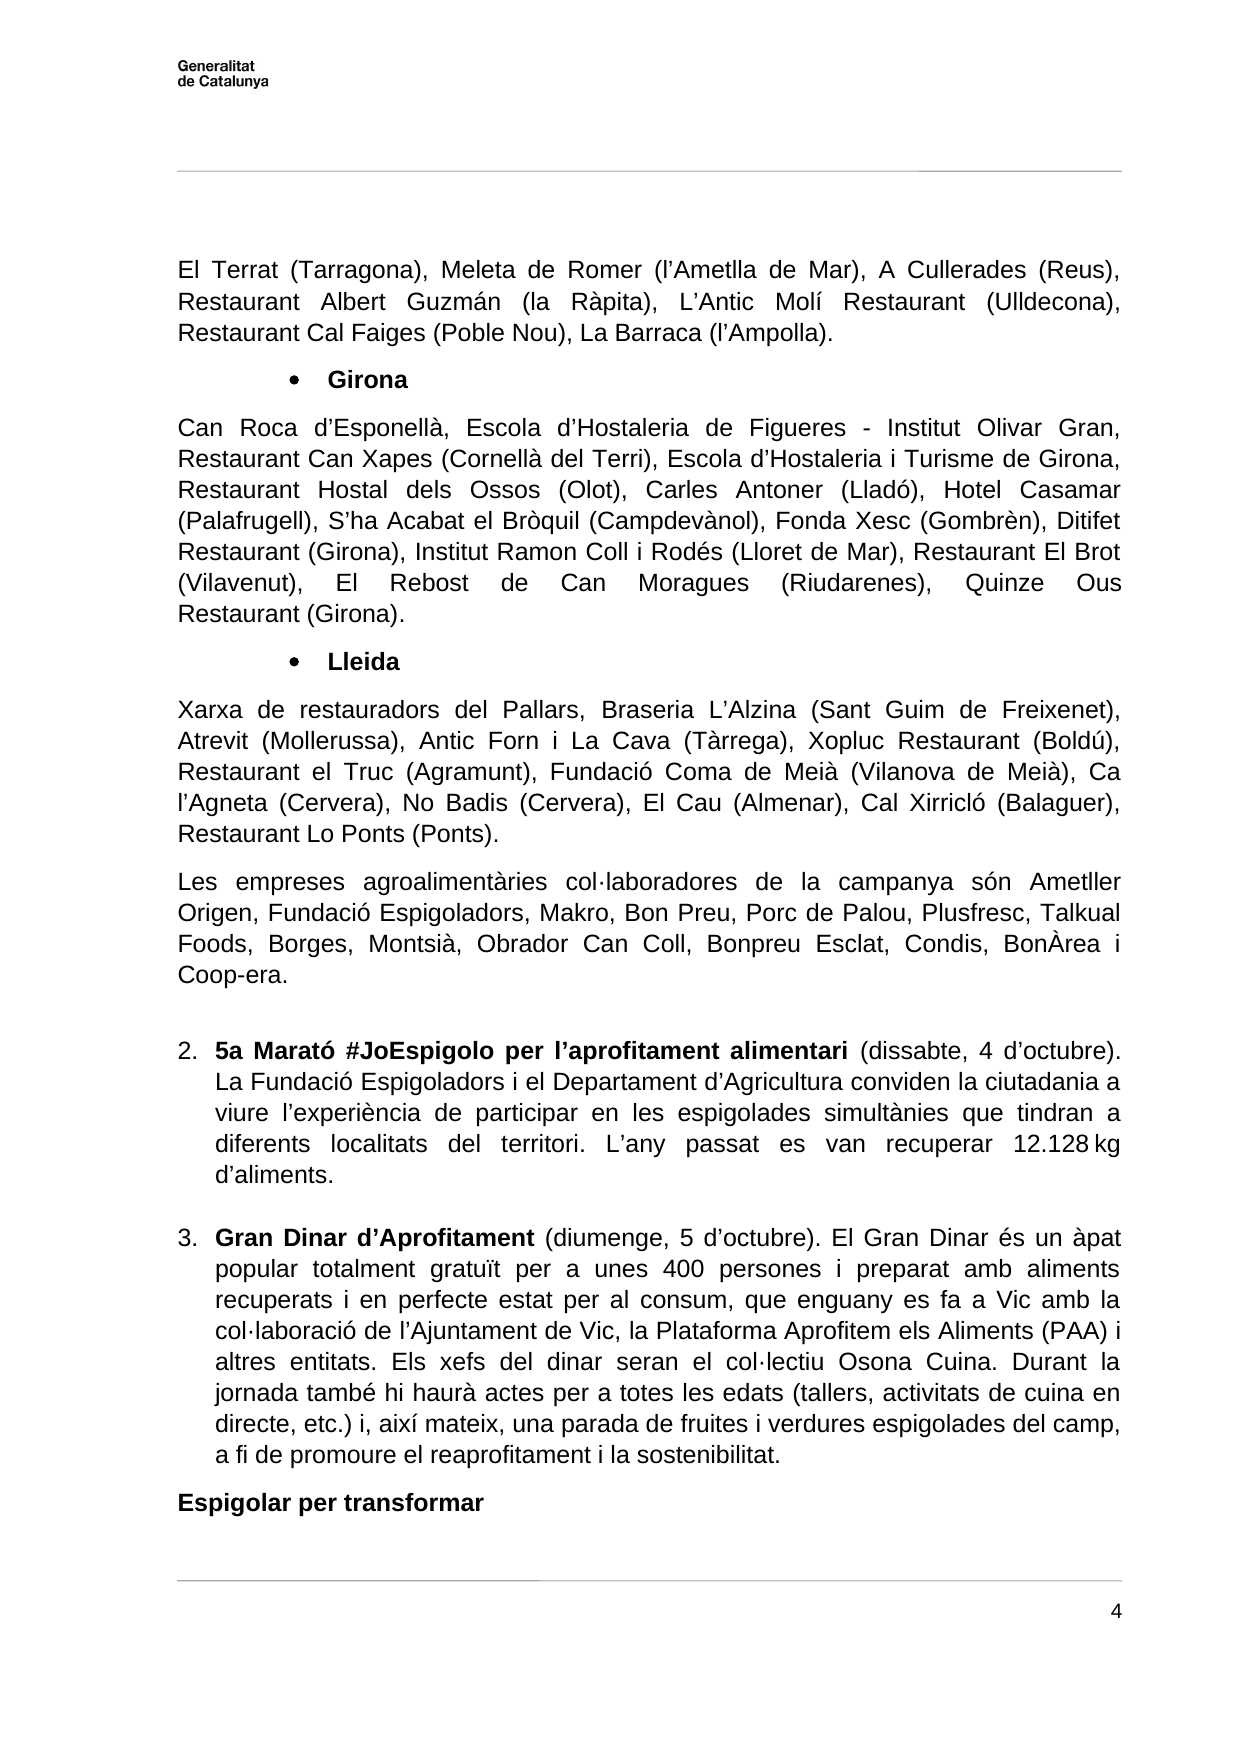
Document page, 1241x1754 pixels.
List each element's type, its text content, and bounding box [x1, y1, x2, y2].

text Les empreses agroalimentàries col·laboradores de la campanya són Ametller Origen, Fundació Espigoladors, Makro, Bon Preu, Porc de Palou, Plusfresc, Talkual Foods, Borges, Montsià, Obrador Can Coll, Bonpreu Esclat, Condis, BonÀrea i Coop-era. [177, 867, 1122, 989]
text Can Roca d’Esponellà, Escola d’Hostaleria de Figueres - Institut Olivar Gran, Restaurant Can Xapes (Cornellà del Terri), Escola d’Hostaleria i Turisme de Girona, Restaurant Hostal dels Ossos (Olot), Carles Antoner (Lladó), Hotel Casamar (Palafrugell), S’ha Acabat el Bròquil (Campdevànol), Fonda Xesc (Gombrèn), Ditifet Restaurant (Girona), Institut Ramon Coll i Rodés (Lloret de Mar), Restaurant El Brot (Vilavenut), El Rebost de Can Moragues (Riudarenes), Quinze Ous Restaurant (Girona). [177, 413, 1122, 628]
text Xarxa de restauradors del Pallars, Braseria L’Alzina (Sant Guim de Freixenet), Atrevit (Mollerussa), Antic Forn i La Cava (Tàrrega), Xopluc Restaurant (Boldú), Restaurant el Truc (Agramunt), Fundació Coma de Meià (Vilanova de Meià), Ca l’Agneta (Cervera), No Badis (Cervera), El Cau (Almenar), Cal Xirricló (Balaguer), Restaurant Lo Ponts (Ponts). [177, 695, 1122, 848]
text Espigolar per transformar [177, 1488, 1122, 1516]
text El Terrat (Tarragona), Meleta de Romer (l’Ametlla de Mar), A Cullerades (Reus), Restaurant Albert Guzmán (la Ràpita), L’Antic Molí Restaurant (Ulldecona), Restaurant Cal Faiges (Poble Nou), La Barraca (l’Ampolla). [177, 256, 1122, 346]
list Lleida [290, 647, 1122, 676]
picture [177, 59, 269, 92]
list Girona [290, 365, 1122, 394]
list 5a Marató #JoEspigolo per l’aprofitament alimentari (dissabte, 4 d’octubre). La Fundació Espigoladors i el Departament d’Agricultura conviden la ciutadania a viure l’experiència de participar en les espigolades simultànies que tindran a diferents localitats del territori. L’any passat es van recuperar 12.128 kg d’aliments. [177, 1036, 1122, 1189]
list Gran Dinar d’Aprofitament (diumenge, 5 d’octubre). El Gran Dinar és un àpat popular totalment gratuït per a unes 400 persones i preparat amb aliments recuperats i en perfecte estat per al consum, que enguany es fa a Vic amb la col·laboració de l’Ajuntament de Vic, la Plataforma Aprofitem els Aliments (PAA) i altres entitats. Els xefs del dinar seran el col·lectiu Osona Cuina. Durant la jornada també hi haurà actes per a totes les edats (tallers, activitats de cuina en directe, etc.) i, així mateix, una parada de fruites i verdures espigolades del camp, a fi de promoure el reaprofitament i la sostenibilitat. [177, 1223, 1122, 1469]
